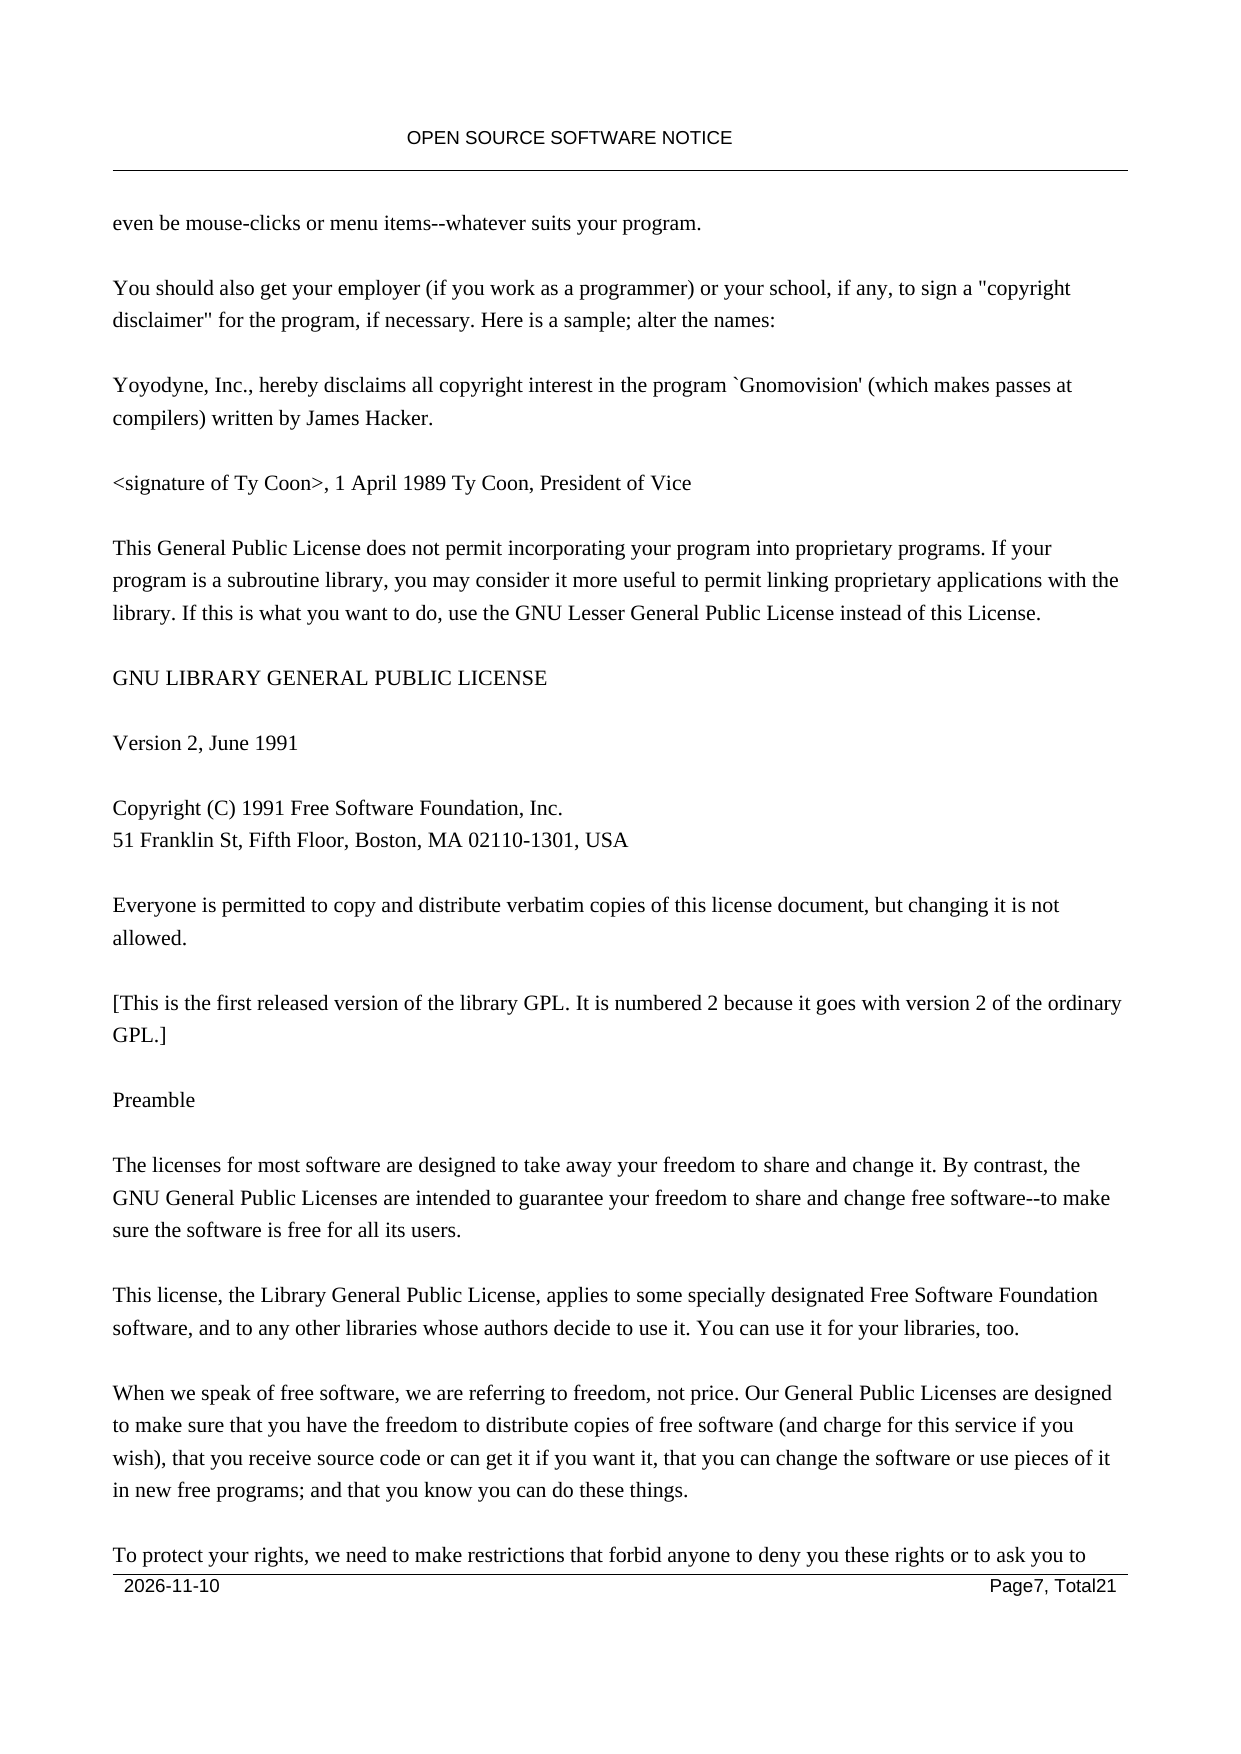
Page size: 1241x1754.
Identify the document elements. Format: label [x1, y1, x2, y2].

text [112, 206, 1128, 1571]
